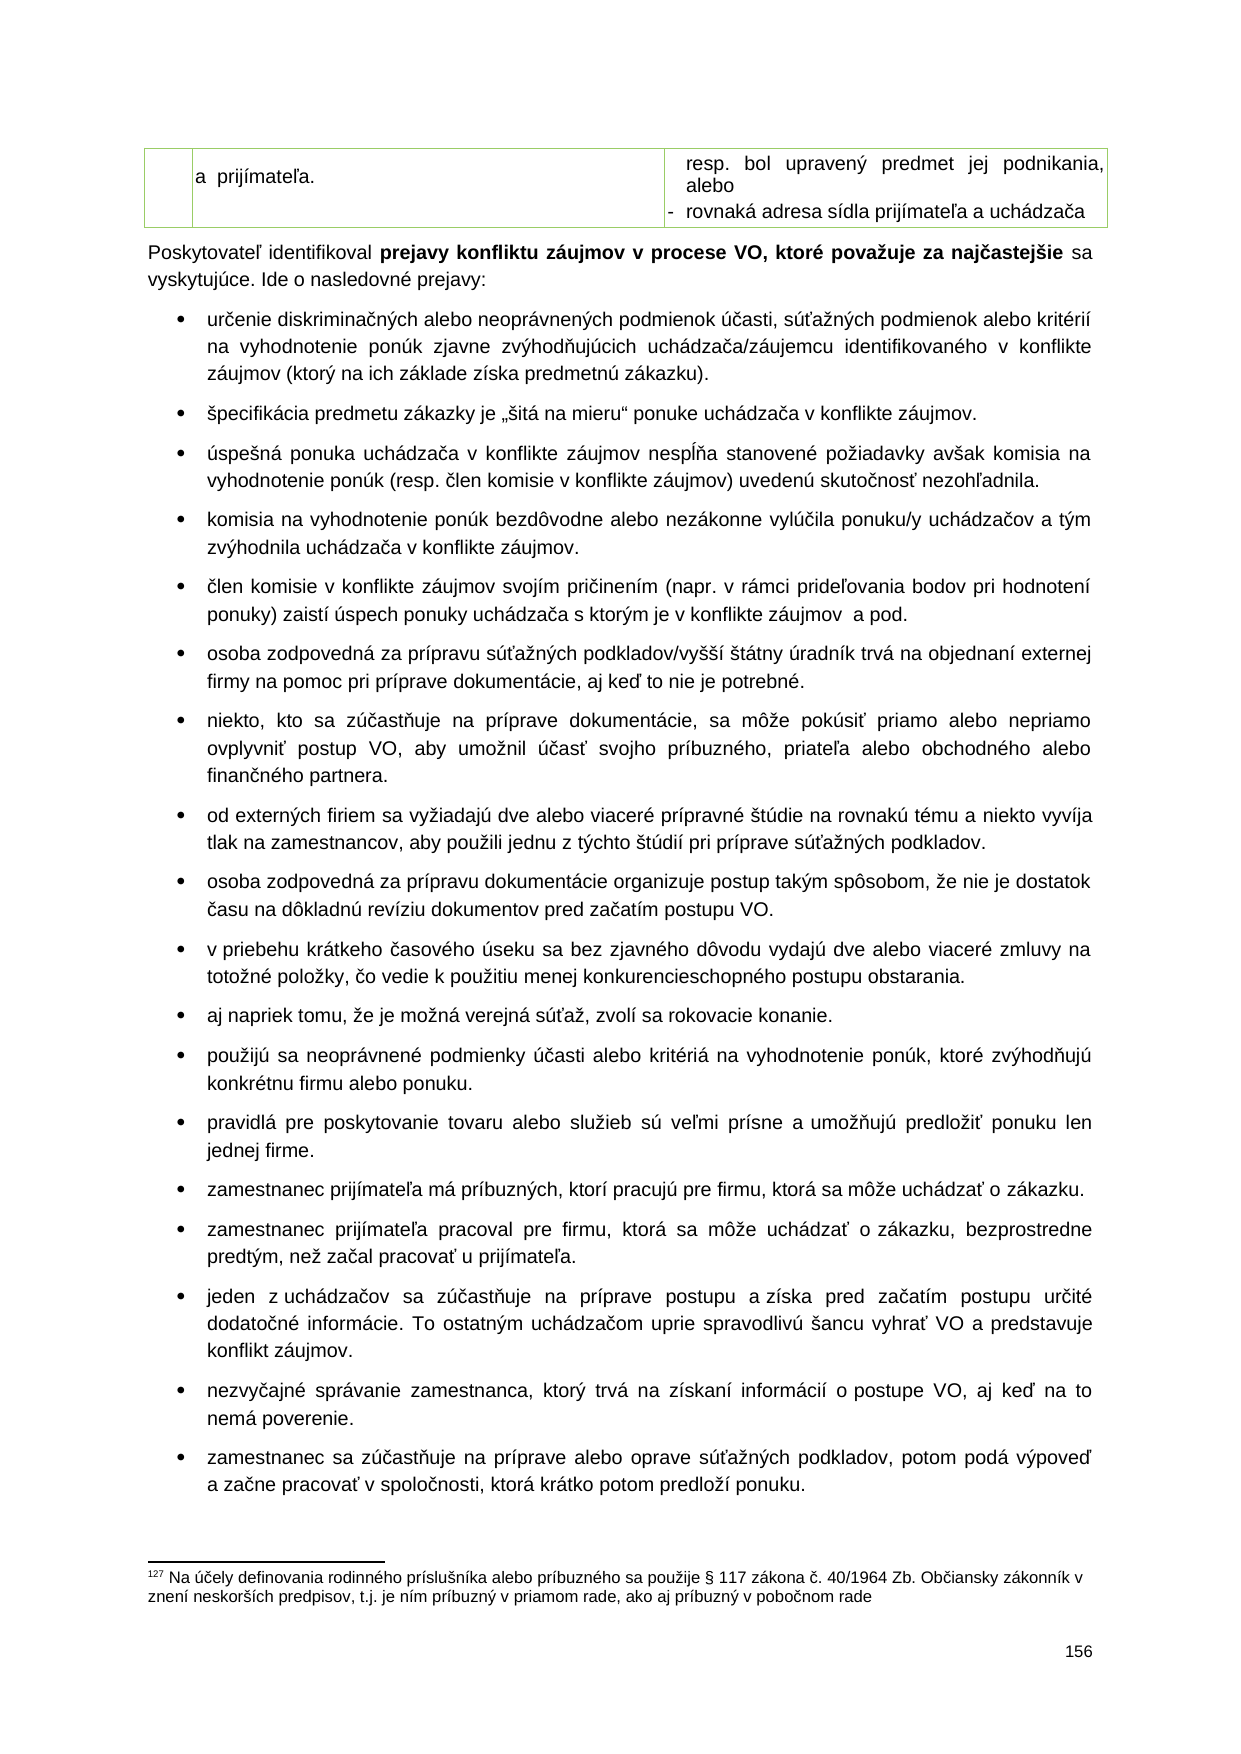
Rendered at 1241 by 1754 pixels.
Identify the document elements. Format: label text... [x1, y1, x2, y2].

text pravidlá pre poskytovanie tovaru alebo služieb sú veľmi prísne a umožňujú predložiť ponuku len jednej firme. [177, 1111, 1092, 1161]
text niekto, kto sa zúčastňuje na príprave dokumentácie, sa môže pokúsiť priamo alebo nepriamo ovplyvniť postup VO, aby umožnil účasť svojho príbuzného, priateľa alebo obchodného alebo finančného partnera. [177, 709, 1092, 786]
text komisia na vyhodnotenie ponúk bezdôvodne alebo nezákonne vylúčila ponuku/y uchádzačov a tým zvýhodnila uchádzača v konflikte záujmov. [177, 508, 1092, 558]
text osoba zodpovedná za prípravu súťažných podkladov/vyšší štátny úradník trvá na objednaní externej firmy na pomoc pri príprave dokumentácie, aj keď to nie je potrebné. [177, 642, 1092, 692]
text od externých firiem sa vyžiadajú dve alebo viaceré prípravné štúdie na rovnakú tému a niekto vyvíja tlak na zamestnancov, aby použili jednu z týchto štúdií pri príprave súťažných podkladov. [177, 803, 1092, 853]
text člen komisie v konflikte záujmov svojím pričinením (napr. v rámci prideľovania bodov pri hodnotení ponuky) zaistí úspech ponuky uchádzača s ktorým je v konflikte záujmov a pod. [177, 575, 1092, 625]
text osoba zodpovedná za prípravu dokumentácie organizuje postup takým spôsobom, že nie je dostatok času na dôkladnú revíziu dokumentov pred začatím postupu VO. [177, 870, 1092, 920]
text v priebehu krátkeho časového úseku sa bez zjavného dôvodu vydajú dve alebo viaceré zmluvy na totožné položky, čo vedie k použitiu menej konkurencieschopného postupu obstarania. [177, 937, 1092, 987]
table_cell i) [145, 149, 192, 227]
text jeden z uchádzačov sa zúčastňuje na príprave postupu a získa pred začatím postupu určité dodatočné informácie. To ostatným uchádzačom uprie spravodlivú šancu vyhrať VO a predstavuje konflikt záujmov. [177, 1285, 1092, 1362]
text Poskytovateľ identifikoval prejavy konfliktu záujmov v procese VO, ktoré považuje za najčastejšie sa vyskytujúce. Ide o nasledovné prejavy: [148, 241, 1092, 290]
text nezvyčajné správanie zamestnanca, ktorý trvá na získaní informácií o postupe VO, aj keď na to nemá poverenie. [177, 1379, 1092, 1429]
text zamestnanec sa zúčastňuje na príprave alebo oprave súťažných podkladov, potom podá výpoveď a začne pracovať v spoločnosti, ktorá krátko potom predloží ponuku. [177, 1446, 1092, 1496]
text špecifikácia predmetu zákazky je „šitá na mieru“ ponuke uchádzača v konflikte záujmov. [177, 402, 1092, 424]
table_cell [665, 149, 1107, 227]
text určenie diskriminačných alebo neoprávnených podmienok účasti, súťažných podmienok alebo kritérií na vyhodnotenie ponúk zjavne zvýhodňujúcich uchádzača/záujemcu identifikovaného v konflikte záujmov (ktorý na ich základe získa predmetnú zákazku). [177, 307, 1092, 384]
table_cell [193, 149, 664, 227]
text aj napriek tomu, že je možná verejná súťaž, zvolí sa rokovacie konanie. [177, 1004, 1092, 1027]
text použijú sa neoprávnené podmienky účasti alebo kritériá na vyhodnotenie ponúk, ktoré zvýhodňujú konkrétnu firmu alebo ponuku. [177, 1044, 1092, 1094]
text zamestnanec prijímateľa pracoval pre firmu, ktorá sa môže uchádzať o zákazku, bezprostredne predtým, než začal pracovať u prijímateľa. [177, 1218, 1092, 1268]
text zamestnanec prijímateľa má príbuzných, ktorí pracujú pre firmu, ktorá sa môže uchádzať o zákazku. [177, 1178, 1092, 1201]
text úspešná ponuka uchádzača v konflikte záujmov nespĺňa stanovené požiadavky avšak komisia na vyhodnotenie ponúk (resp. člen komisie v konflikte záujmov) uvedenú skutočnosť nezohľadnila. [177, 441, 1092, 491]
